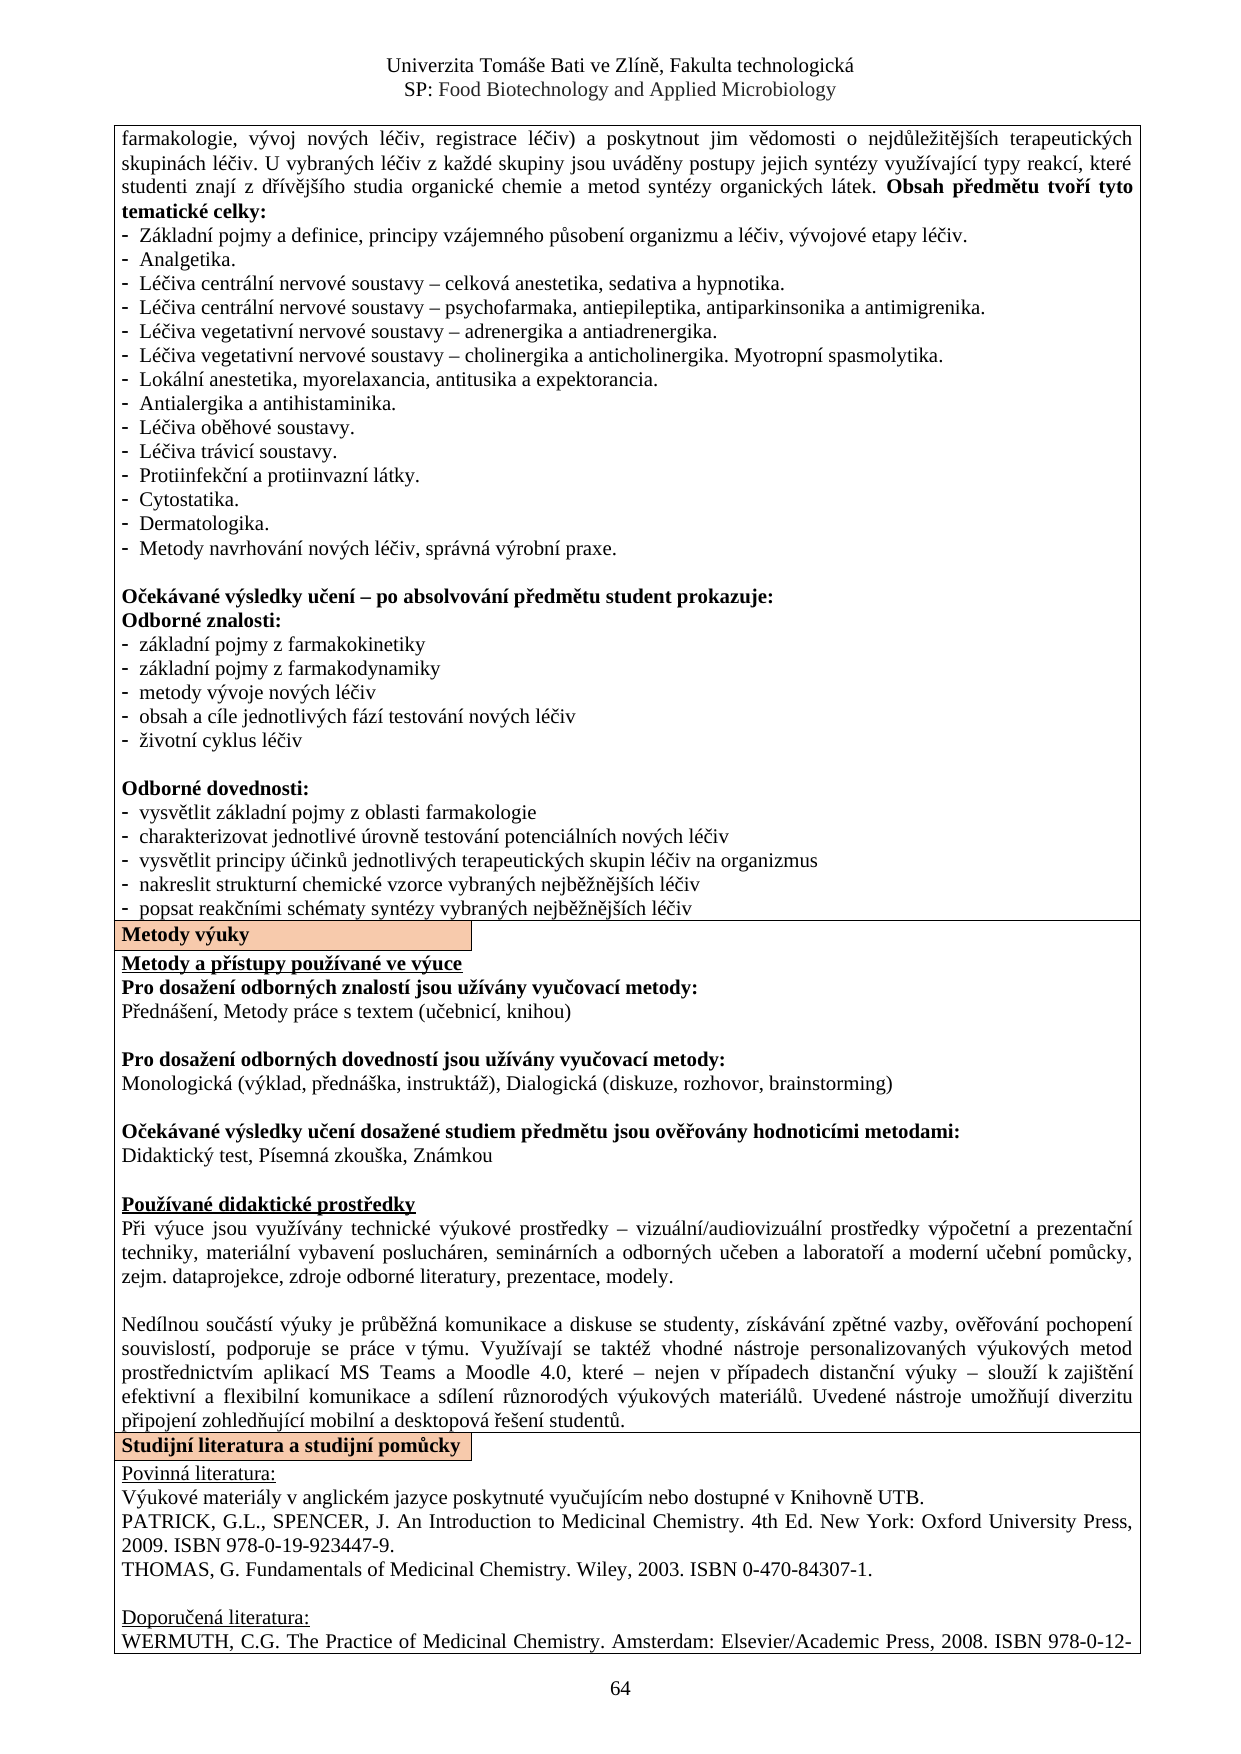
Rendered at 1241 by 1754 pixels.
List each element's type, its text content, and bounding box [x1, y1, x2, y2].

table_cell Metody a přístupy používané ve výuce Pro dosažení odborných znalostí jsou užívány vyučovací metody: Přednášení, Metody práce s textem (učebnicí, knihou) Pro dosažení odborných dovedností jsou užívány vyučovací metody: Monologická (výklad, přednáška, instruktáž), Dialogická (diskuze, rozhovor, brainstorming) Očekávané výsledky učení dosažené studiem předmětu jsou ověřovány hodnoticími metodami: Didaktický test, Písemná zkouška, Známkou Používané didaktické prostředky Při výuce jsou využívány technické výukové prostředky – vizuální/audiovizuální prostředky výpočetní a prezentační techniky, materiální vybavení poslucháren, seminárních a odborných učeben a laboratoří a moderní učební pomůcky, zejm. dataprojekce, zdroje odborné literatury, prezentace, modely. Nedílnou součástí výuky je průběžná komunikace a diskuse se studenty, získávání zpětné vazby, ověřování pochopení souvislostí, podporuje se práce v týmu. Využívají se taktéž vhodné nástroje personalizovaných výukových metod prostřednictvím aplikací MS Teams a Moodle 4.0, které – nejen v případech distanční výuky – slouží k zajištění efektivní a flexibilní komunikace a sdílení různorodých výukových materiálů. Uvedené nástroje umožňují diverzitu připojení zohledňující mobilní a desktopová řešení studentů. [115, 950, 1140, 1432]
table_cell [472, 921, 1140, 950]
table_cell Metody výuky [115, 921, 471, 950]
table_cell [472, 1433, 1140, 1460]
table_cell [115, 126, 1140, 920]
table_cell Studijní literatura a studijní pomůcky [115, 1433, 471, 1460]
